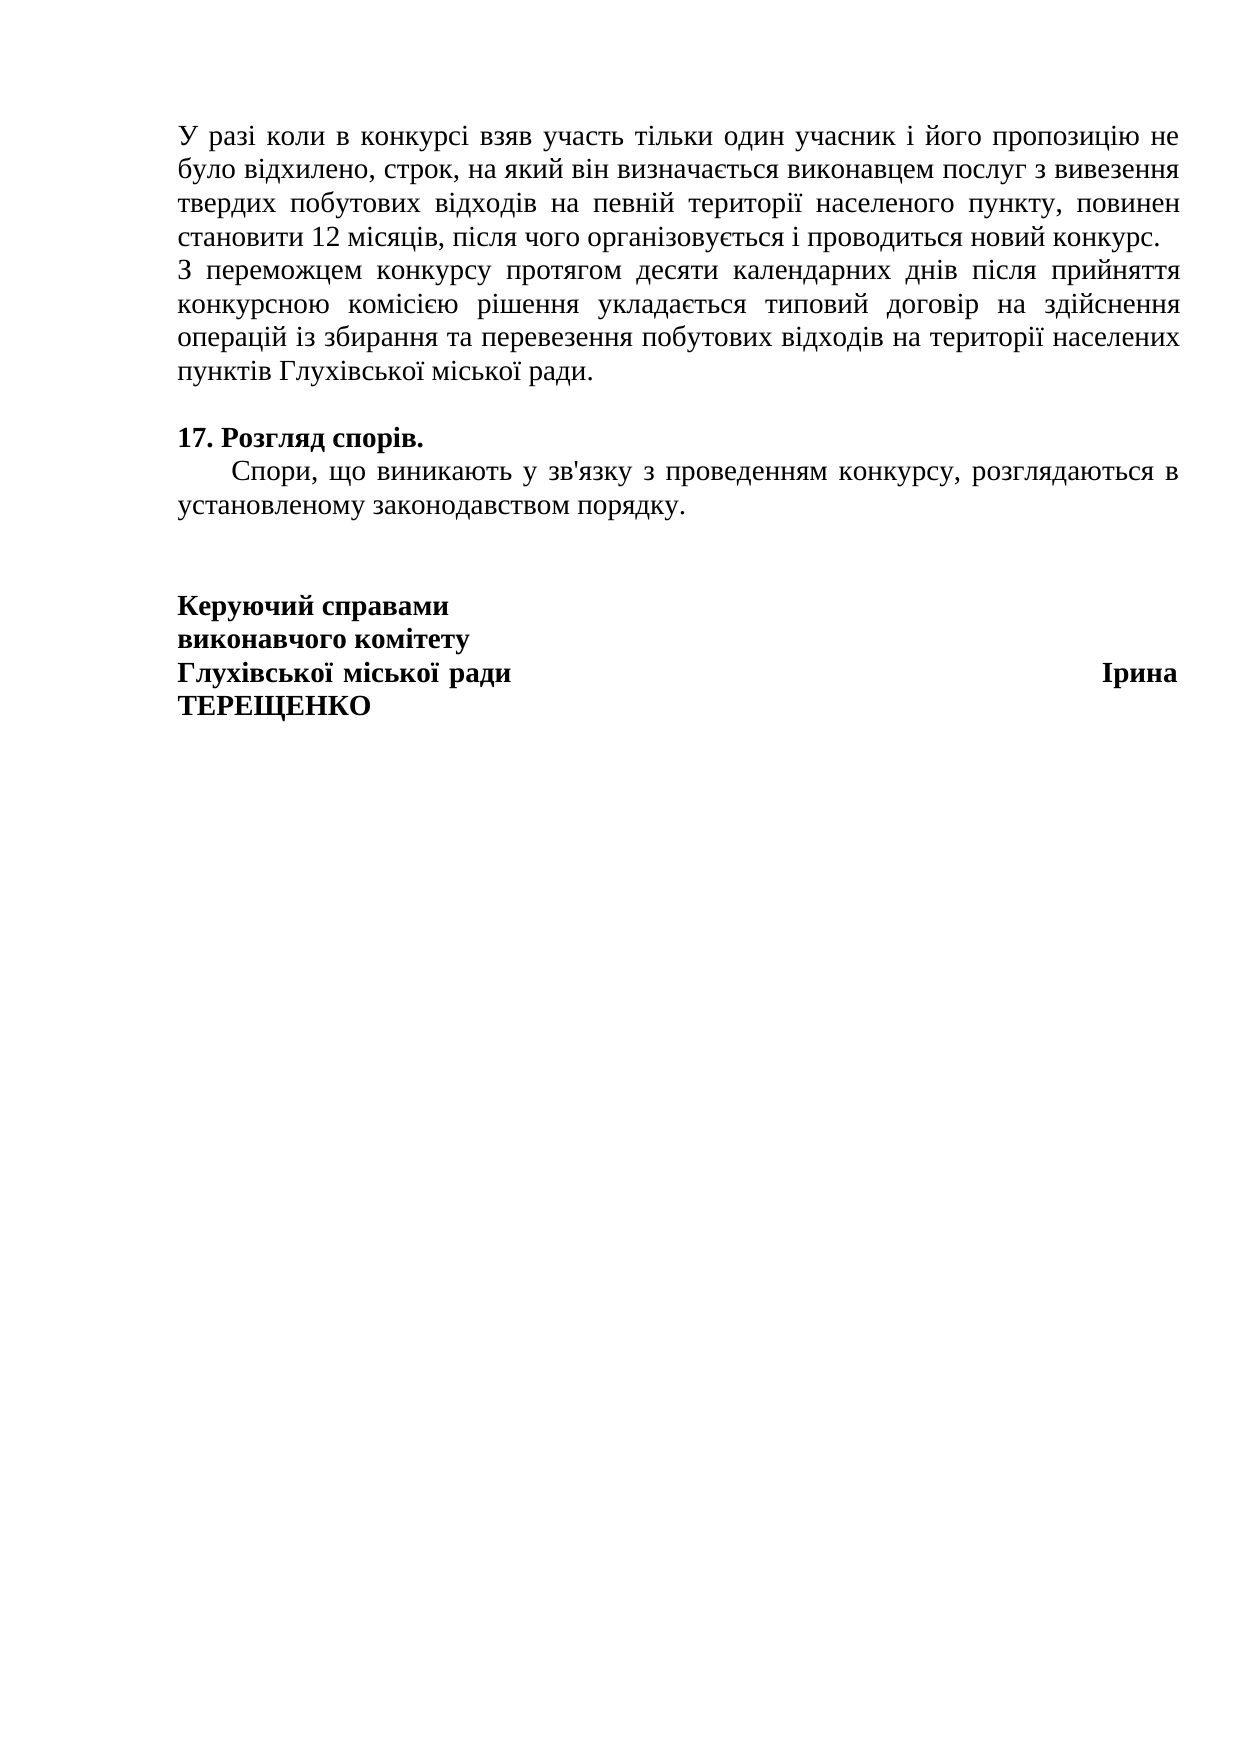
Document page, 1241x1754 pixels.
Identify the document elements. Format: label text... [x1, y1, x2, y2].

text У разі коли в конкурсі взяв участь тільки один учасник і його пропозицію не було відхилено, строк, на який він визначається виконавцем послуг з вивезення твердих побутових відходів на певній території населеного пункту, повинен становити 12 місяців, після чого організовується і проводиться новий конкурс. [177, 118, 1181, 252]
text З переможцем конкурсу протягом десяти календарних днів після прийняття конкурсною комісією рішення укладається типовий договір на здійснення операцій із збирання та перевезення побутових відходів на території населених пунктів Глухівської міської ради. [177, 252, 1181, 386]
text Керуючий справами [177, 588, 1181, 621]
text Глухівської міської ради Ірина ТЕРЕЩЕНКО [177, 655, 1181, 722]
text виконавчого комітету [177, 621, 1181, 655]
text Спори, що виникають у зв'язку з проведенням конкурсу, розглядаються в установленому законодавством порядку. [177, 453, 1181, 521]
text 17. Розгляд спорів. [177, 420, 1181, 453]
